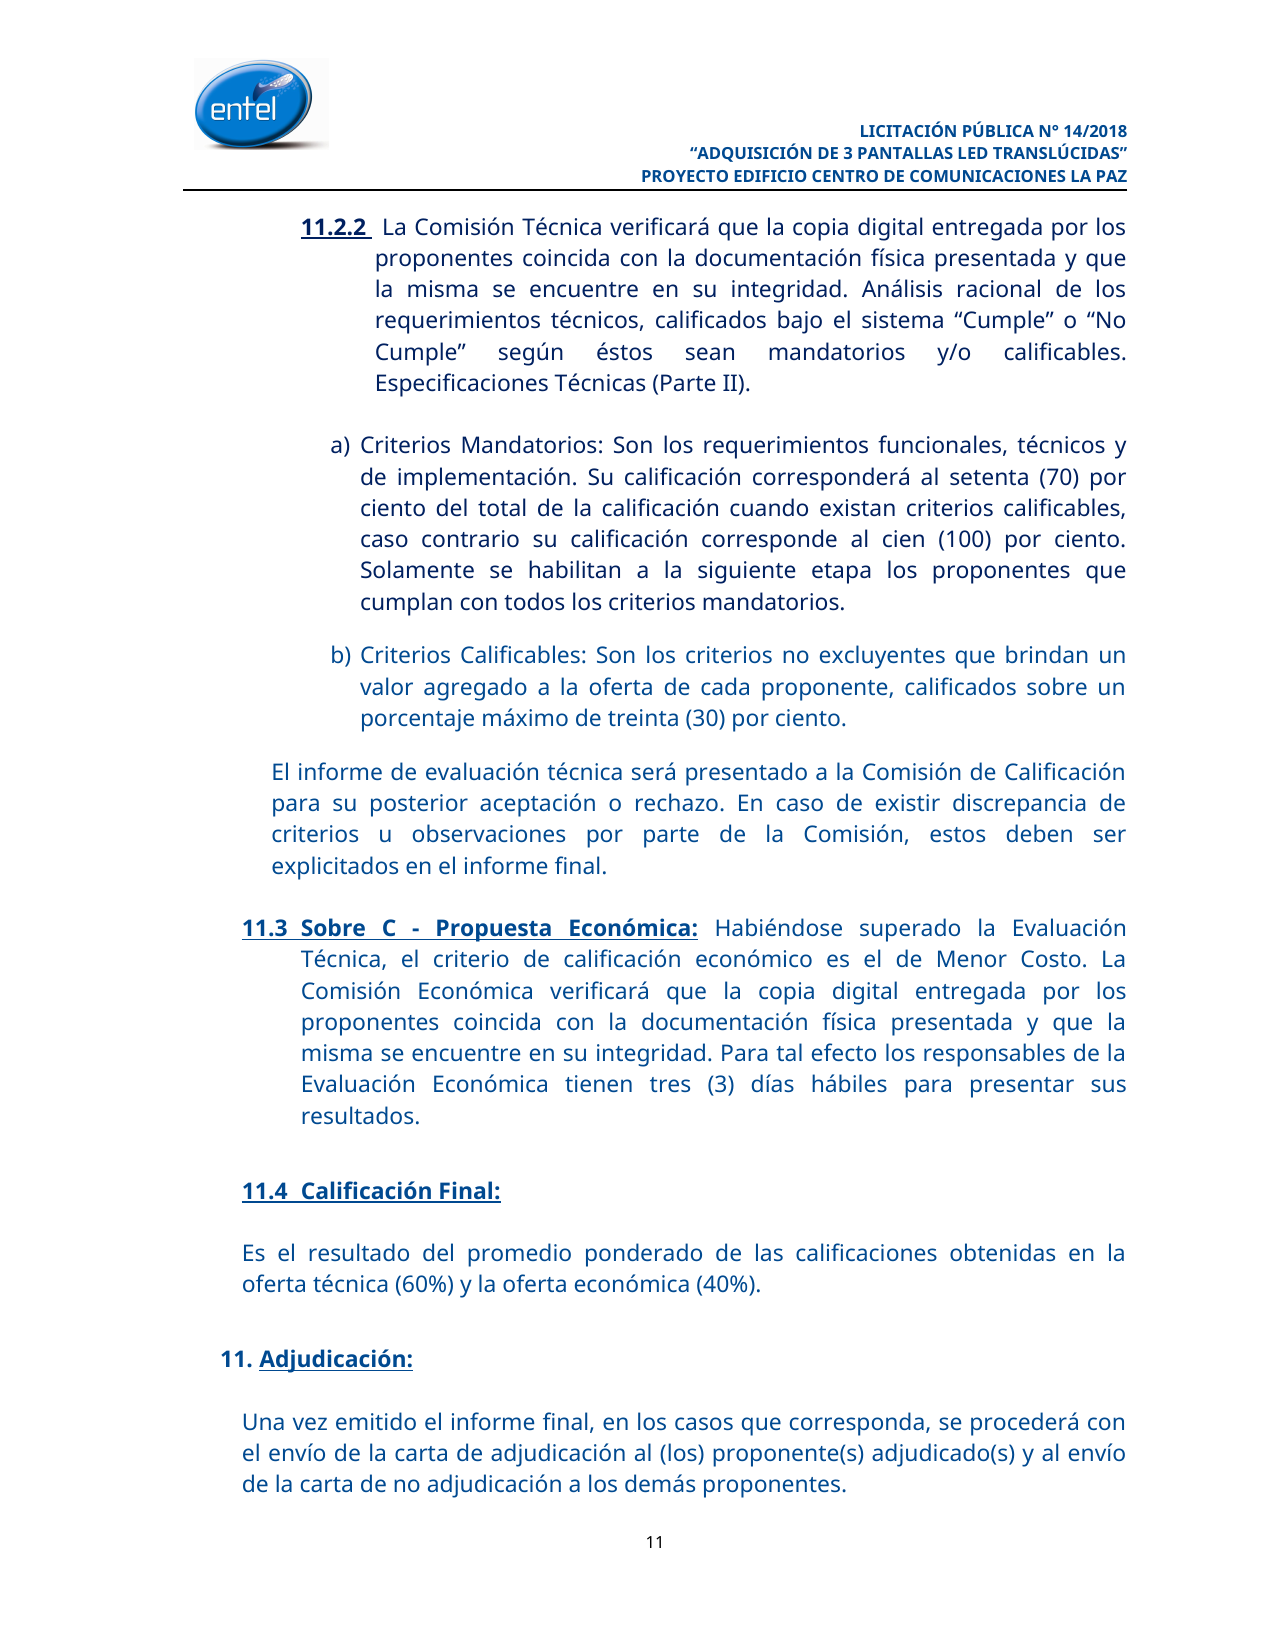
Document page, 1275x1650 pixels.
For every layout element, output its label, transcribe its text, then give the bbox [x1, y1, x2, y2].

text El informe de evaluación técnica será presentado a la Comisión de Calificación para su posterior aceptación o rechazo. En caso de existir discrepancia de criterios u observaciones por parte de la Comisión, estos deben ser explicitados en el informe final. [271, 756, 1127, 881]
list Adjudicación: [220, 1343, 1127, 1374]
list Criterios Calificables: Son los criterios no excluyentes que brindan un valor agregado a la oferta de cada proponente, calificados sobre un porcentaje máximo de treinta (30) por ciento. [330, 639, 1127, 733]
list Calificación Final: [242, 1174, 1127, 1206]
picture [194, 58, 330, 150]
list Sobre C - Propuesta Económica: Habiéndose superado la Evaluación Técnica, el criterio de calificación económico es el de Menor Costo. La Comisión Económica verificará que la copia digital entregada por los proponentes coincida con la documentación física presentada y que la misma se encuentre en su integridad. Para tal efecto los responsables de la Evaluación Económica tienen tres (3) días hábiles para presentar sus resultados. [242, 912, 1127, 1131]
list Criterios Mandatorios: Son los requerimientos funcionales, técnicos y de implementación. Su calificación corresponderá al setenta (70) por ciento del total de la calificación cuando existan criterios calificables, caso contrario su calificación corresponde al cien (100) por ciento. Solamente se habilitan a la siguiente etapa los proponentes que cumplan con todos los criterios mandatorios. [330, 429, 1127, 617]
list La Comisión Técnica verificará que la copia digital entregada por los proponentes coincida con la documentación física presentada y que la misma se encuentre en su integridad. Análisis racional de los requerimientos técnicos, calificados bajo el sistema “Cumple” o “No Cumple” según éstos sean mandatorios y/o calificables. Especificaciones Técnicas (Parte II). [301, 210, 1127, 398]
text Es el resultado del promedio ponderado de las calificaciones obtenidas en la oferta técnica (60%) y la oferta económica (40%). [242, 1237, 1127, 1299]
text Una vez emitido el informe final, en los casos que corresponda, se procederá con el envío de la carta de adjudicación al (los) proponente(s) adjudicado(s) y al envío de la carta de no adjudicación a los demás proponentes. [242, 1406, 1127, 1499]
